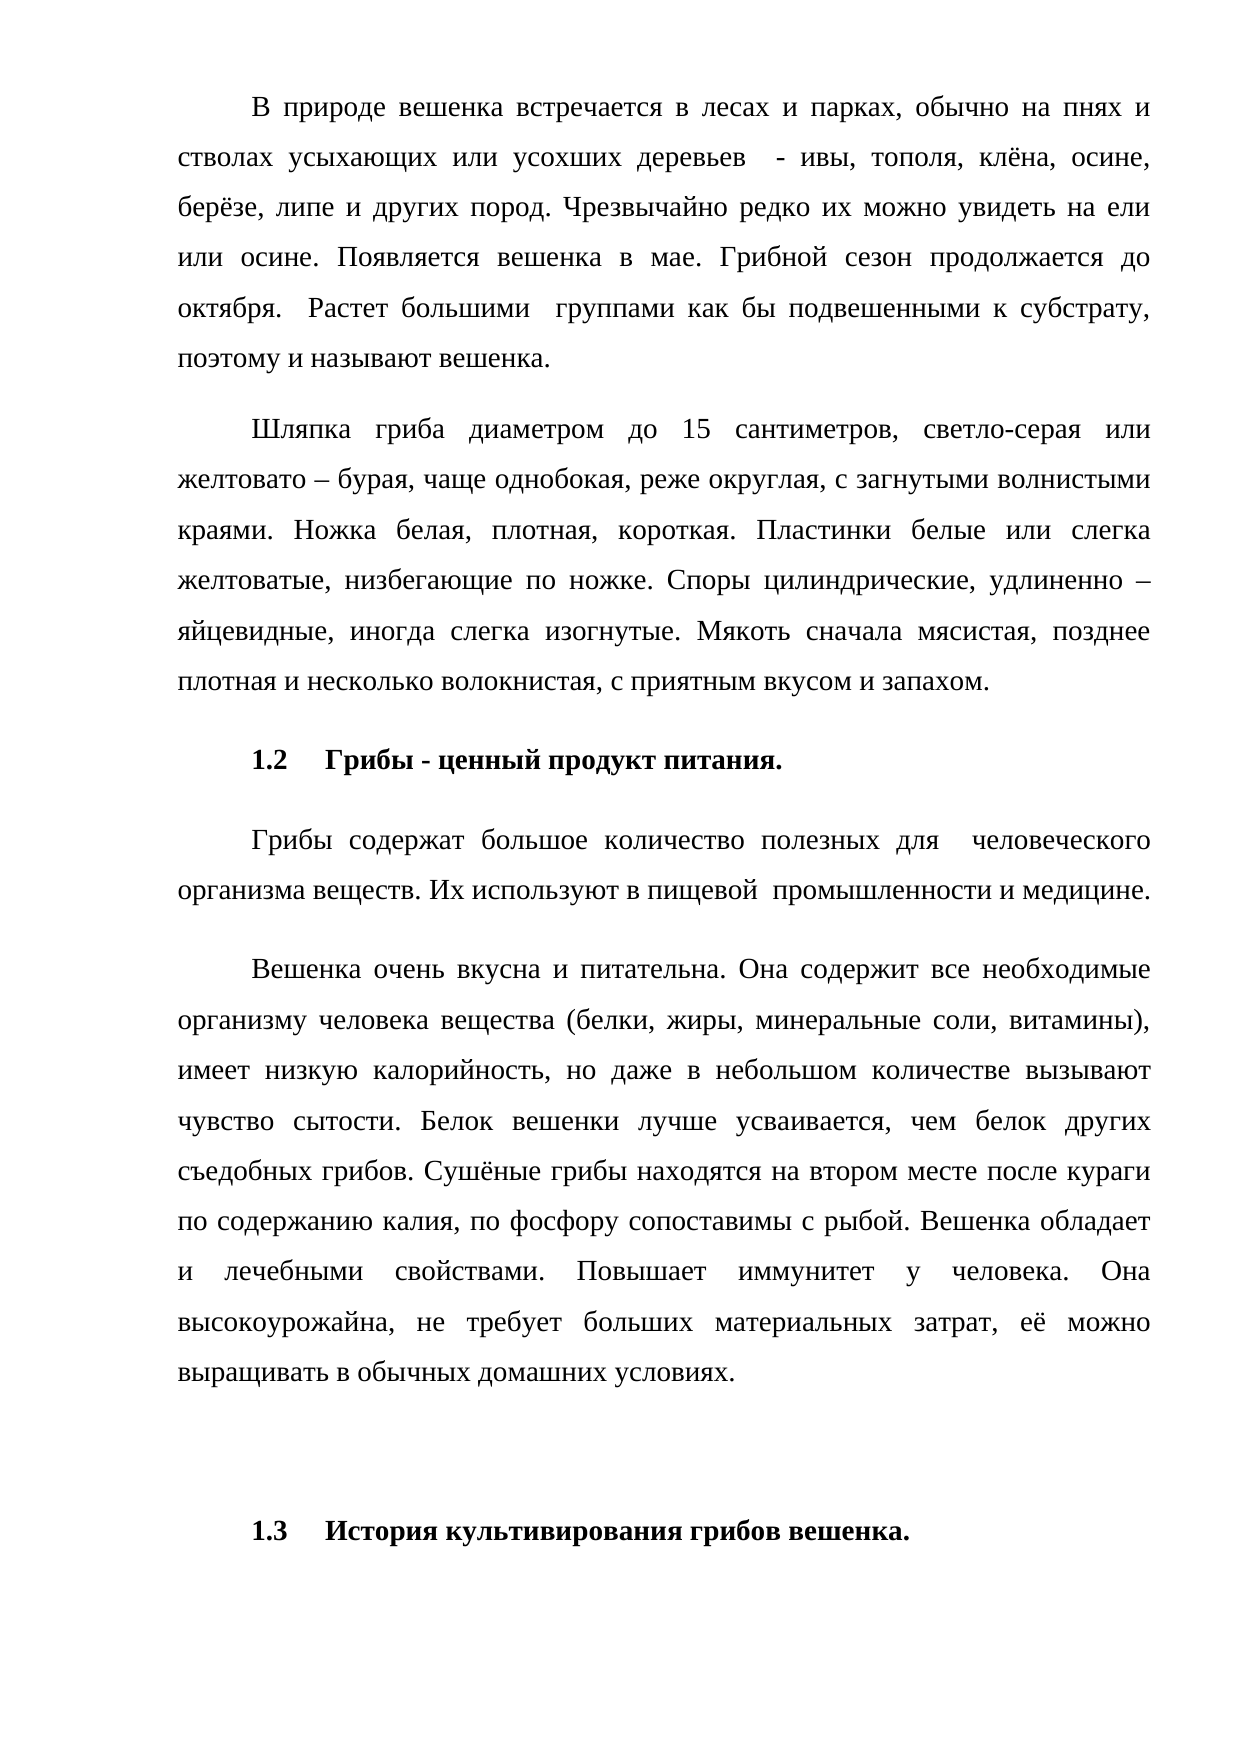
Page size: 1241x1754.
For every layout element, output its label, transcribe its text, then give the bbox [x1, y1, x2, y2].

text В природе вешенка встречается в лесах и парках, обычно на пнях и стволах усыхающих или усохших деревьев - ивы, тополя, клёна, осине, берёзе, липе и других пород. Чрезвычайно редко их можно увидеть на ели или осине. Появляется вешенка в мае. Грибной сезон продолжается до октября. Растет большими группами как бы подвешенными к субстрату, поэтому и называют вешенка. [177, 89, 1152, 374]
text Шляпка гриба диаметром до 15 сантиметров, светло-серая или желтовато – бурая, чаще однобокая, реже округлая, с загнутыми волнистыми краями. Ножка белая, плотная, короткая. Пластинки белые или слегка желтоватые, низбегающие по ножке. Споры цилиндрические, удлиненно – яйцевидные, иногда слегка изогнутые. Мякоть сначала мясистая, позднее плотная и несколько волокнистая, с приятным вкусом и запахом. [177, 411, 1152, 696]
text Грибы содержат большое количество полезных для человеческого организма веществ. Их используют в пищевой промышленности и медицине. [177, 822, 1152, 906]
text Вешенка очень вкусна и питательна. Она содержит все необходимые организму человека вещества (белки, жиры, минеральные соли, витамины), имеет низкую калорийность, но даже в небольшом количестве вызывают чувство сытости. Белок вешенки лучше усваивается, чем белок других съедобных грибов. Сушёные грибы находятся на втором месте после кураги по содержанию калия, по фосфору сопоставимы с рыбой. Вешенка обладает и лечебными свойствами. Повышает иммунитет у человека. Она высокоурожайна, не требует больших материальных затрат, её можно выращивать в обычных домашних условиях. [177, 952, 1152, 1388]
text 1.3 История культивирования грибов вешенка. [177, 1513, 1152, 1547]
text 1.2 Грибы - ценный продукт питания. [177, 742, 1152, 776]
